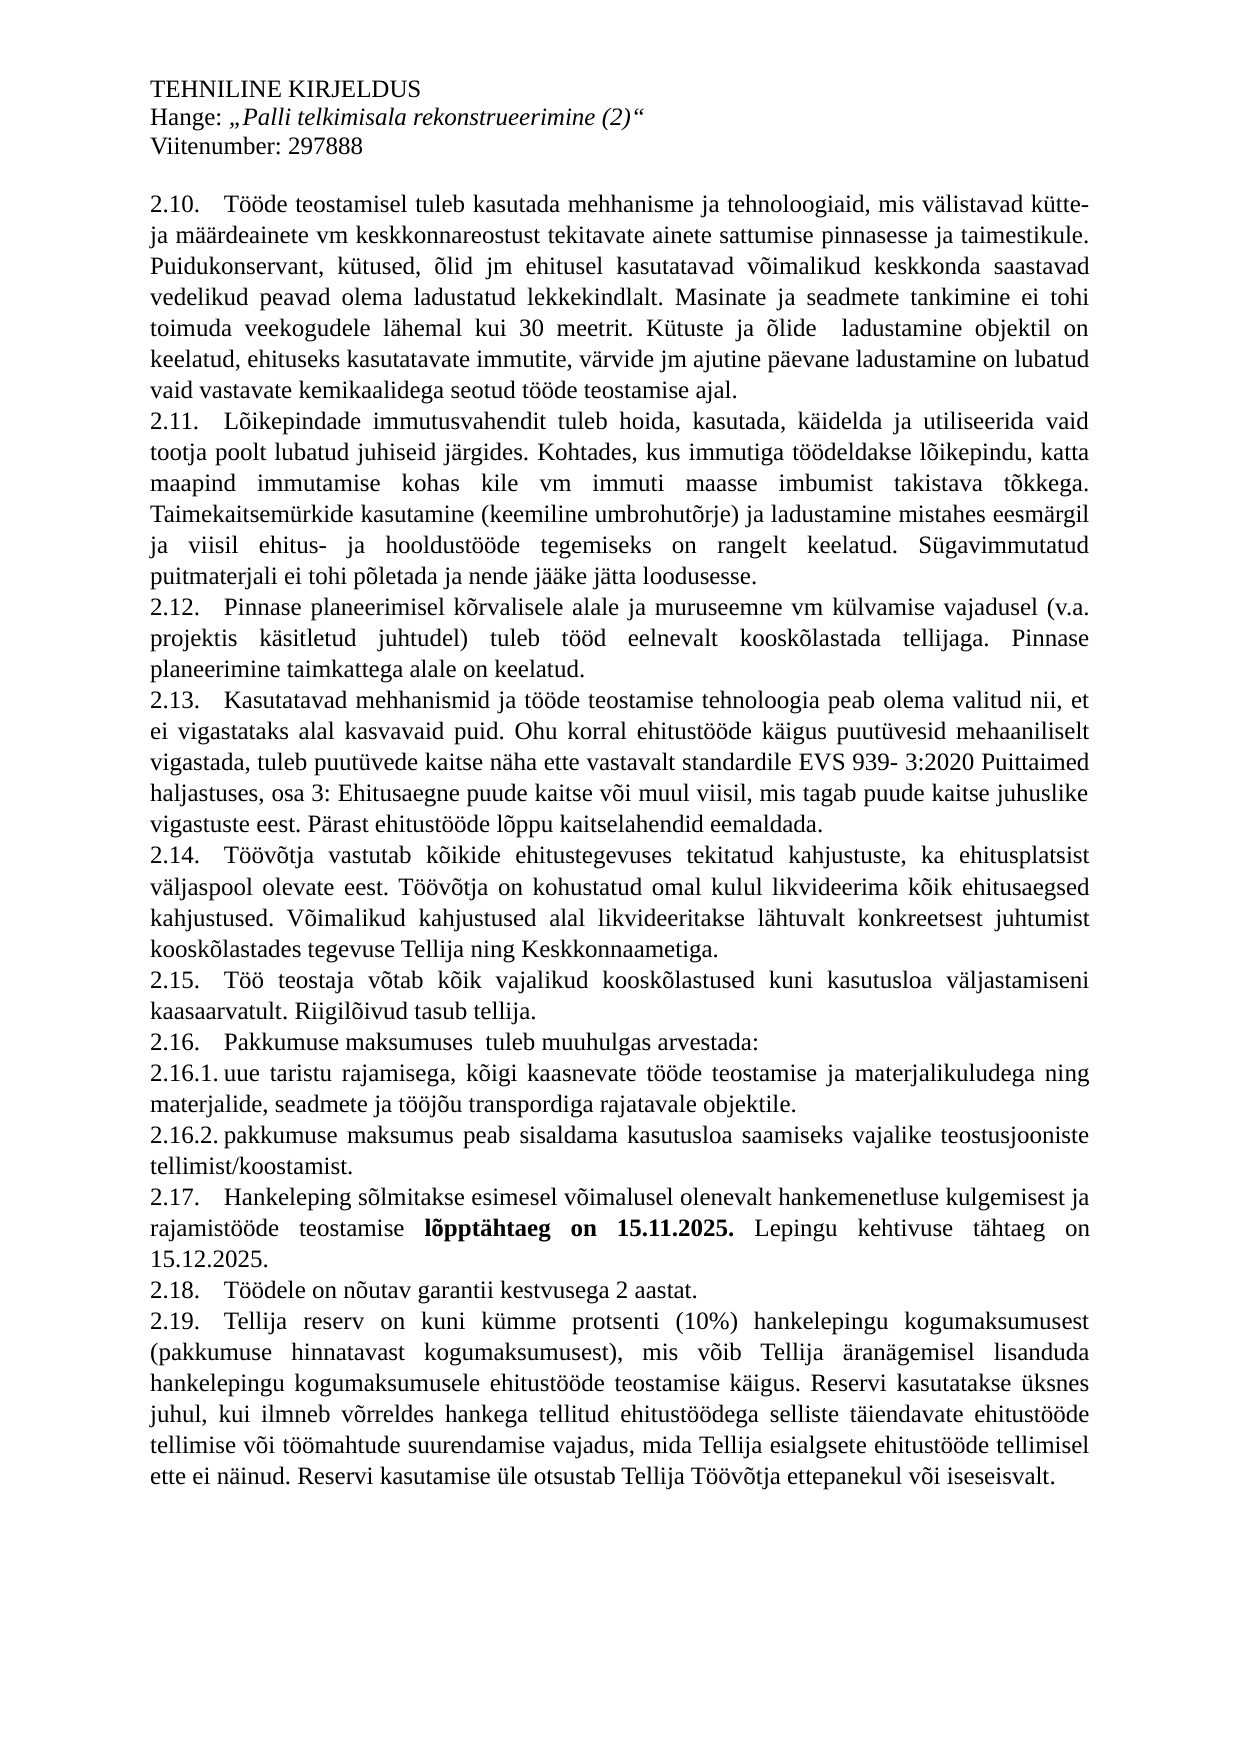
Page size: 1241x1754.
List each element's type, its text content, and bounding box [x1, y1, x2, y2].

list Hankeleping sõlmitakse esimesel võimalusel olenevalt hankemenetluse kulgemisest ja rajamistööde teostamise lõpptähtaeg on 15.11.2025. Lepingu kehtivuse tähtaeg on 15.12.2025. [150, 1182, 1090, 1273]
list Kasutatavad mehhanismid ja tööde teostamise tehnoloogia peab olema valitud nii, et ei vigastataks alal kasvavaid puid. Ohu korral ehitustööde käigus puutüvesid mehaaniliselt vigastada, tuleb puutüvede kaitse näha ette vastavalt standardile EVS 939- 3:2020 Puittaimed haljastuses, osa 3: Ehitusaegne puude kaitse või muul viisil, mis tagab puude kaitse juhuslike vigastuste eest. Pärast ehitustööde lõppu kaitselahendid eemaldada. [150, 685, 1090, 838]
list Tööde teostamisel tuleb kasutada mehhanisme ja tehnoloogiaid, mis välistavad kütte- ja määrdeainete vm keskkonnareostust tekitavate ainete sattumise pinnasesse ja taimestikule. Puidukonservant, kütused, õlid jm ehitusel kasutatavad võimalikud keskkonda saastavad vedelikud peavad olema ladustatud lekkekindlalt. Masinate ja seadmete tankimine ei tohi toimuda veekogudele lähemal kui 30 meetrit. Kütuste ja õlide ladustamine objektil on keelatud, ehituseks kasutatavate immutite, värvide jm ajutine päevane ladustamine on lubatud vaid vastavate kemikaalidega seotud tööde teostamise ajal. [150, 189, 1090, 404]
list Töövõtja vastutab kõikide ehitustegevuses tekitatud kahjustuste, ka ehitusplatsist väljaspool olevate eest. Töövõtja on kohustatud omal kulul likvideerima kõik ehitusaegsed kahjustused. Võimalikud kahjustused alal likvideeritakse lähtuvalt konkreetsest juhtumist kooskõlastades tegevuse Tellija ning Keskkonnaametiga. [150, 841, 1090, 962]
list Töödele on nõutav garantii kestvusega 2 aastat. [150, 1275, 1090, 1304]
list Pinnase planeerimisel kõrvalisele alale ja muruseemne vm külvamise vajadusel (v.a. projektis käsitletud juhtudel) tuleb tööd eelnevalt kooskõlastada tellijaga. Pinnase planeerimine taimkattega alale on keelatud. [150, 592, 1090, 683]
list Töö teostaja võtab kõik vajalikud kooskõlastused kuni kasutusloa väljastamiseni kaasaarvatult. Riigilõivud tasub tellija. [150, 965, 1090, 1024]
list Pakkumuse maksumuses tuleb muuhulgas arvestada: [150, 1027, 1090, 1056]
list Tellija reserv on kuni kümme protsenti (10%) hankelepingu kogumaksumusest (pakkumuse hinnatavast kogumaksumusest), mis võib Tellija äranägemisel lisanduda hankelepingu kogumaksumusele ehitustööde teostamise käigus. Reservi kasutatakse üksnes juhul, kui ilmneb võrreldes hankega tellitud ehitustöödega selliste täiendavate ehitustööde tellimise või töömahtude suurendamise vajadus, mida Tellija esialgsete ehitustööde tellimisel ette ei näinud. Reservi kasutamise üle otsustab Tellija Töövõtja ettepanekul või iseseisvalt. [150, 1306, 1090, 1490]
list uue taristu rajamisega, kõigi kaasnevate tööde teostamise ja materjalikuludega ning materjalide, seadmete ja tööjõu transpordiga rajatavale objektile. [150, 1058, 1090, 1118]
list pakkumuse maksumus peab sisaldama kasutusloa saamiseks vajalike teostusjooniste tellimist/koostamist. [150, 1120, 1090, 1180]
list Lõikepindade immutusvahendit tuleb hoida, kasutada, käidelda ja utiliseerida vaid tootja poolt lubatud juhiseid järgides. Kohtades, kus immutiga töödeldakse lõikepindu, katta maapind immutamise kohas kile vm immuti maasse imbumist takistava tõkkega. Taimekaitsemürkide kasutamine (keemiline umbrohutõrje) ja ladustamine mistahes eesmärgil ja viisil ehitus- ja hooldustööde tegemiseks on rangelt keelatud. Sügavimmutatud puitmaterjali ei tohi põletada ja nende jääke jätta loodusesse. [150, 406, 1090, 590]
